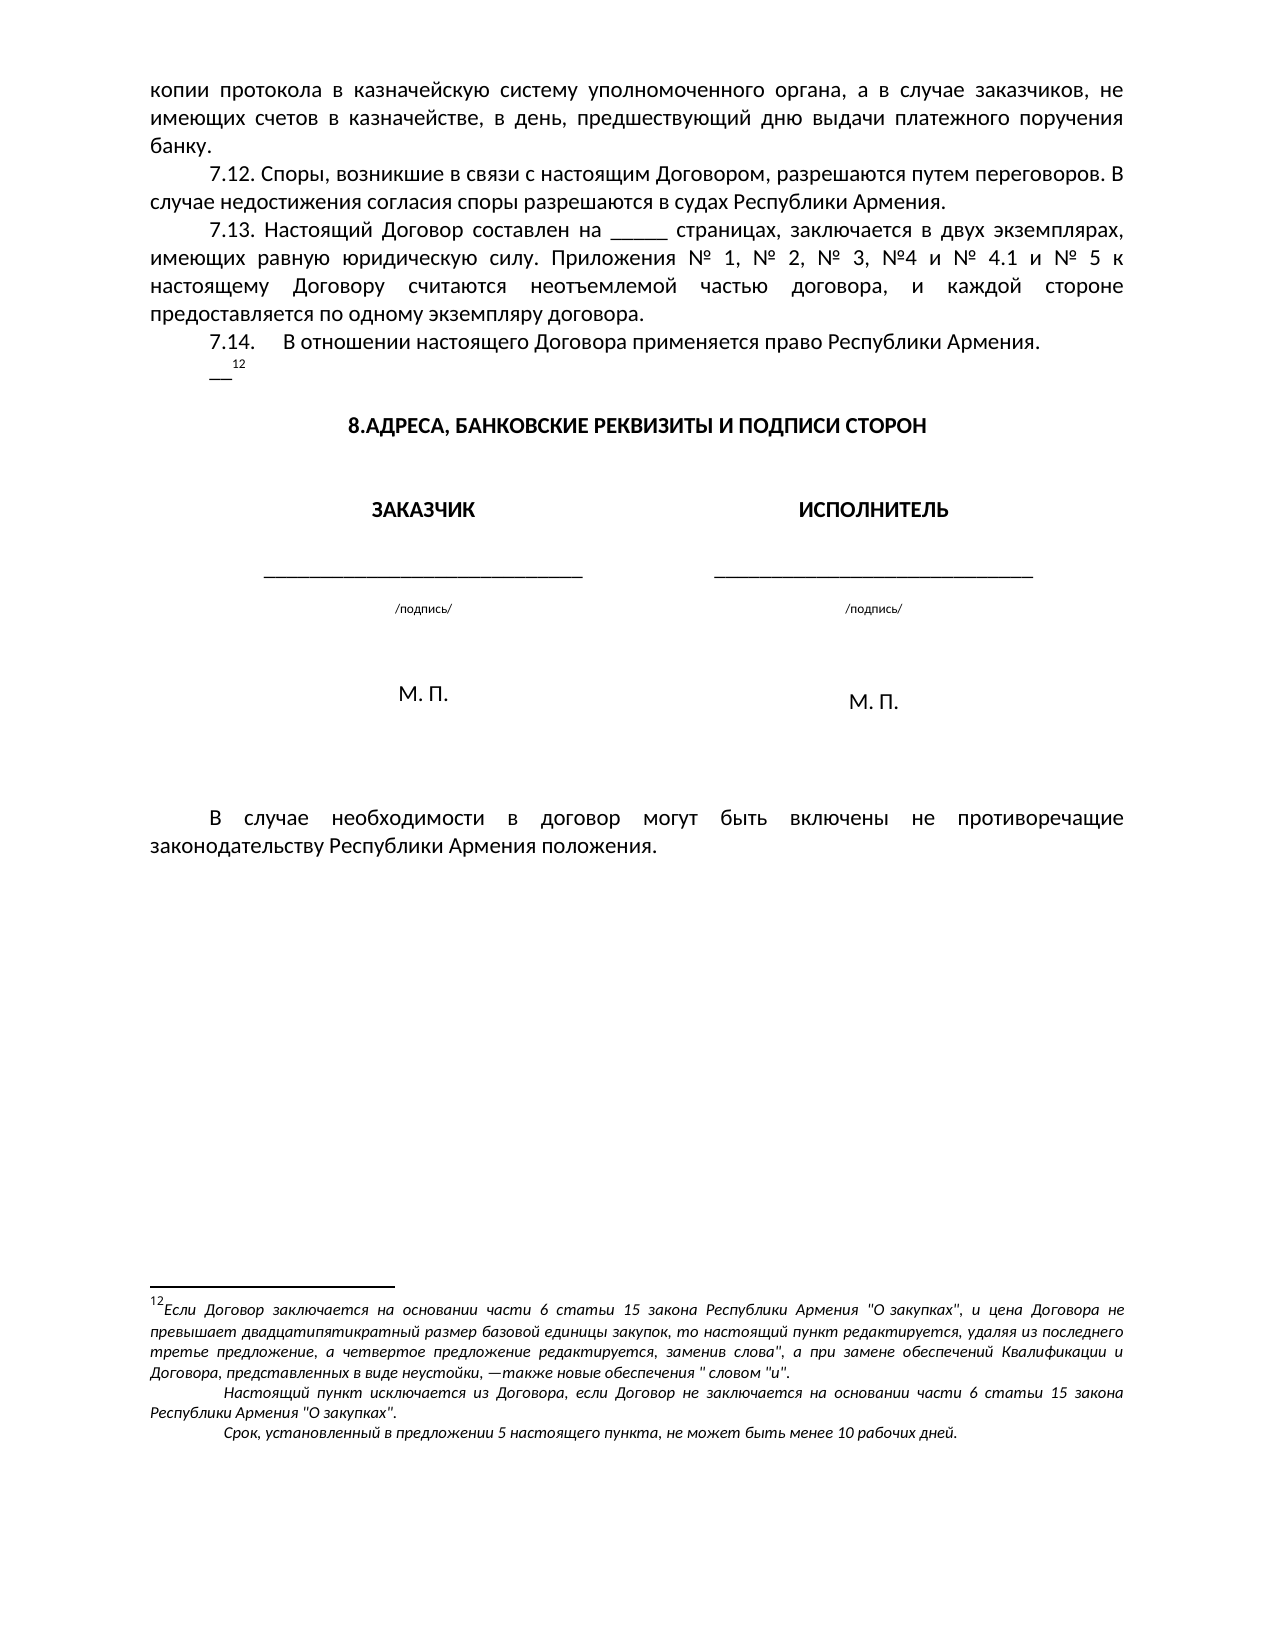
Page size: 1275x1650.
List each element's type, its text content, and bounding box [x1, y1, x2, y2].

text 7.13. Настоящий Договор составлен на _____ страницах, заключается в двух экземплярах, имеющих равную юридическую силу. Приложения № 1, № 2, № 3, №4 и № 4.1 и № 5 к настоящему Договору считаются неотъемлемой частью договора, и каждой стороне предоставляется по одному экземпляру договора. [150, 215, 1125, 327]
text В случае необходимости в договор могут быть включены не противоречащие законодательству Республики Армения положения. [150, 803, 1125, 859]
text 7.12. Споры, возникшие в связи с настоящим Договором, разрешаются путем переговоров. В случае недостижения согласия споры разрешаются в судах Республики Армения. [150, 159, 1125, 215]
text __ [150, 355, 1125, 383]
text 8.АДРЕСА, БАНКОВСКИЕ РЕКВИЗИТЫ И ПОДПИСИ СТОРОН [150, 411, 1125, 439]
text 7.14. В отношении настоящего Договора применяется право Республики Армения. [150, 327, 1125, 355]
table_header ЗАКАЗЧИК ____________________________ /подпись/ М. П. [187, 495, 659, 745]
table_header ИСПОЛНИТЕЛЬ ____________________________ /подпись/ М. П. [660, 495, 1088, 745]
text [150, 75, 1125, 159]
